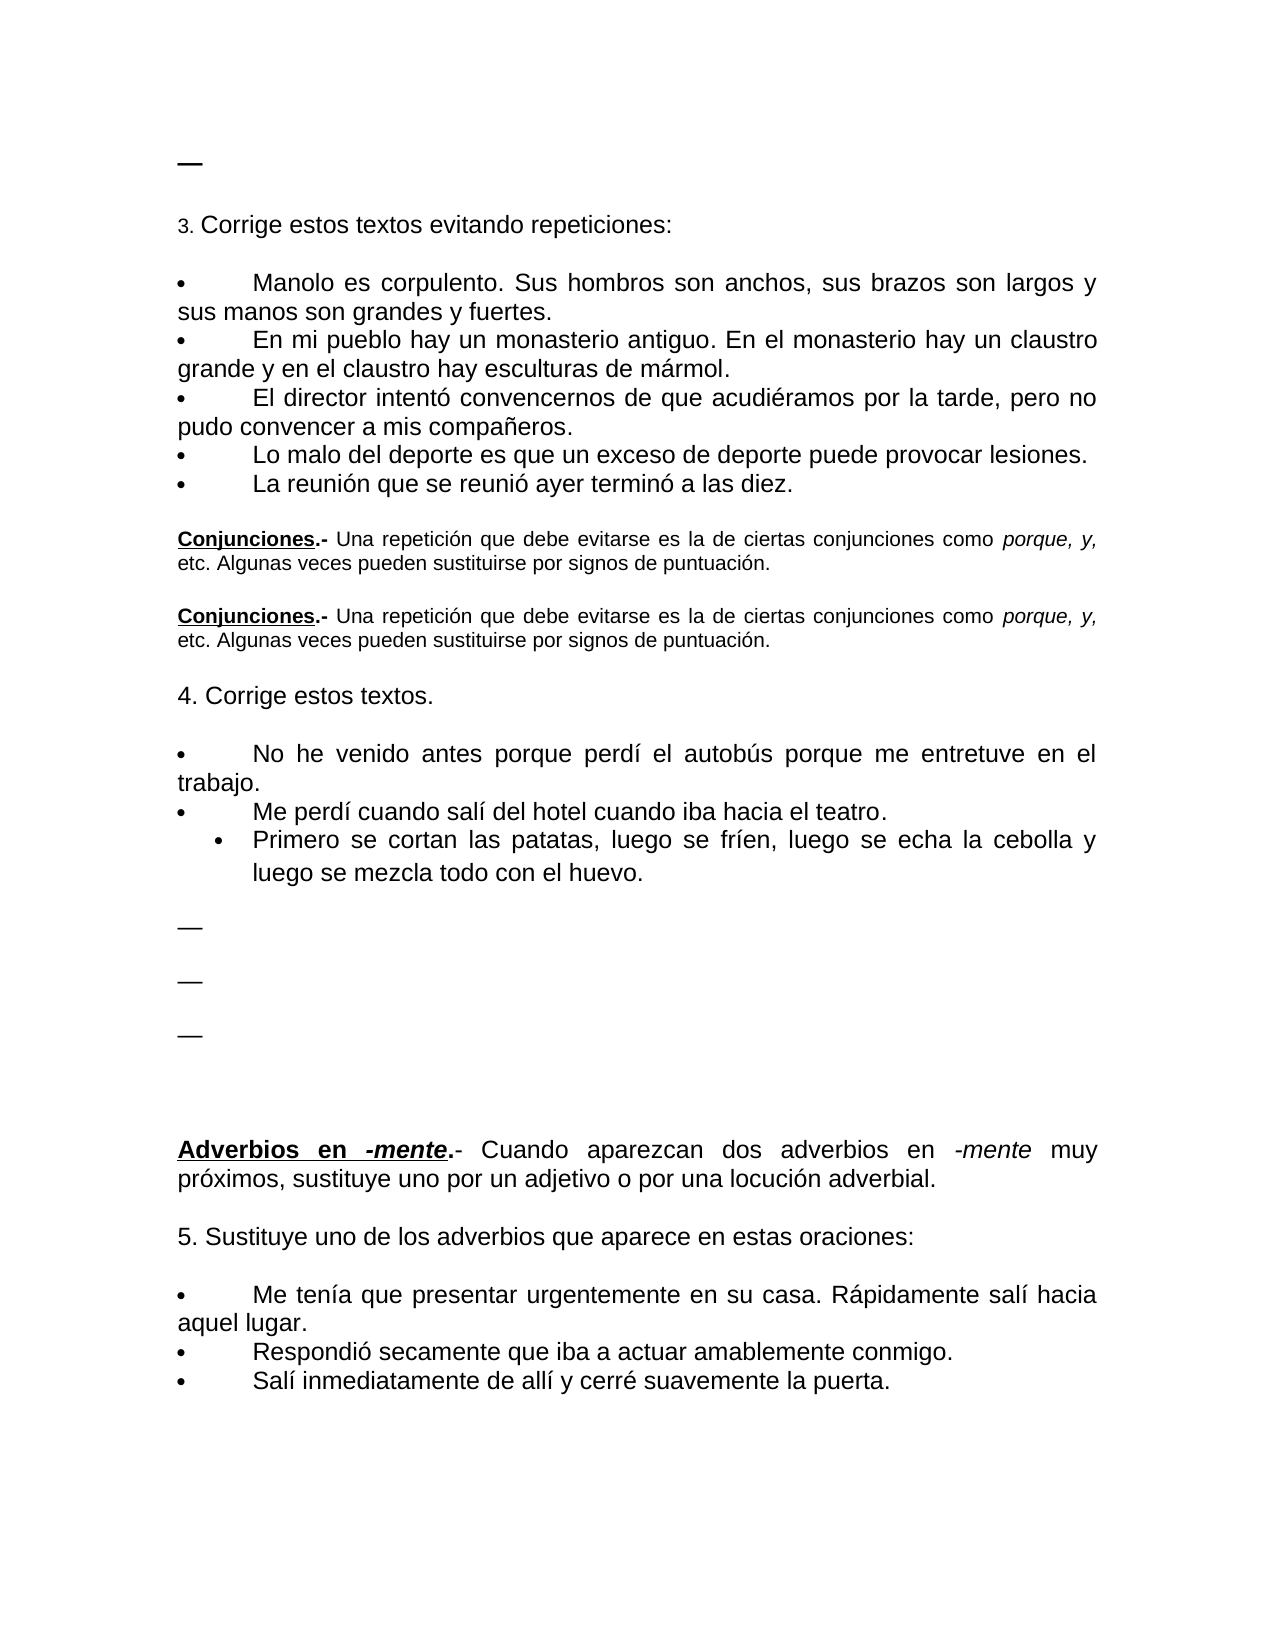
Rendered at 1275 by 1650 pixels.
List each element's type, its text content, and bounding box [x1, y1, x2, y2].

list Me perdí cuando salí del hotel cuando iba hacia el teatro. [177, 796, 1098, 825]
list Primero se cortan las patatas, luego se fríen, luego se echa la cebolla y luego se mezcla todo con el huevo. [215, 825, 1098, 887]
text 4. Corrige estos textos. [177, 681, 1098, 710]
text — [177, 1020, 1098, 1048]
list Lo malo del deporte es que un exceso de deporte puede provocar lesiones. [177, 440, 1098, 469]
list Manolo es corpulento. Sus hombros son anchos, sus brazos son largos y sus manos son grandes y fuertes. [177, 268, 1098, 325]
list Me tenía que presentar urgentemente en su casa. Rápidamente salí hacia aquel lugar. [177, 1280, 1098, 1337]
list En mi pueblo hay un monasterio antiguo. En el monasterio hay un claustro grande y en el claustro hay esculturas de mármol. [177, 325, 1098, 383]
text — [177, 912, 1098, 941]
text Conjunciones.- Una repetición que debe evitarse es la de ciertas conjunciones como porque, y, etc. Algunas veces pueden sustituirse por signos de puntuación. [177, 527, 1098, 575]
text — [177, 966, 1098, 995]
list El director intentó convencernos de que acudiéramos por la tarde, pero no pudo convencer a mis compañeros. [177, 383, 1098, 440]
text — [177, 148, 1098, 176]
text 3. Corrige estos textos evitando repeticiones: [177, 210, 1098, 238]
text Conjunciones.- Una repetición que debe evitarse es la de ciertas conjunciones como porque, y, etc. Algunas veces pueden sustituirse por signos de puntuación. [177, 604, 1098, 652]
text Adverbios en -mente.- Cuando aparezcan dos adverbios en -mente muy próximos, sustituye uno por un adjetivo o por una locución adverbial. [177, 1135, 1098, 1193]
list No he venido antes porque perdí el autobús porque me entretuve en el trabajo. [177, 739, 1098, 796]
list Respondió secamente que iba a actuar amablemente conmigo. [177, 1337, 1098, 1366]
list La reunión que se reunió ayer terminó a las diez. [177, 469, 1098, 498]
list Salí inmediatamente de allí y cerré suavemente la puerta. [177, 1366, 1098, 1395]
text 5. Sustituye uno de los adverbios que aparece en estas oraciones: [177, 1222, 1098, 1251]
